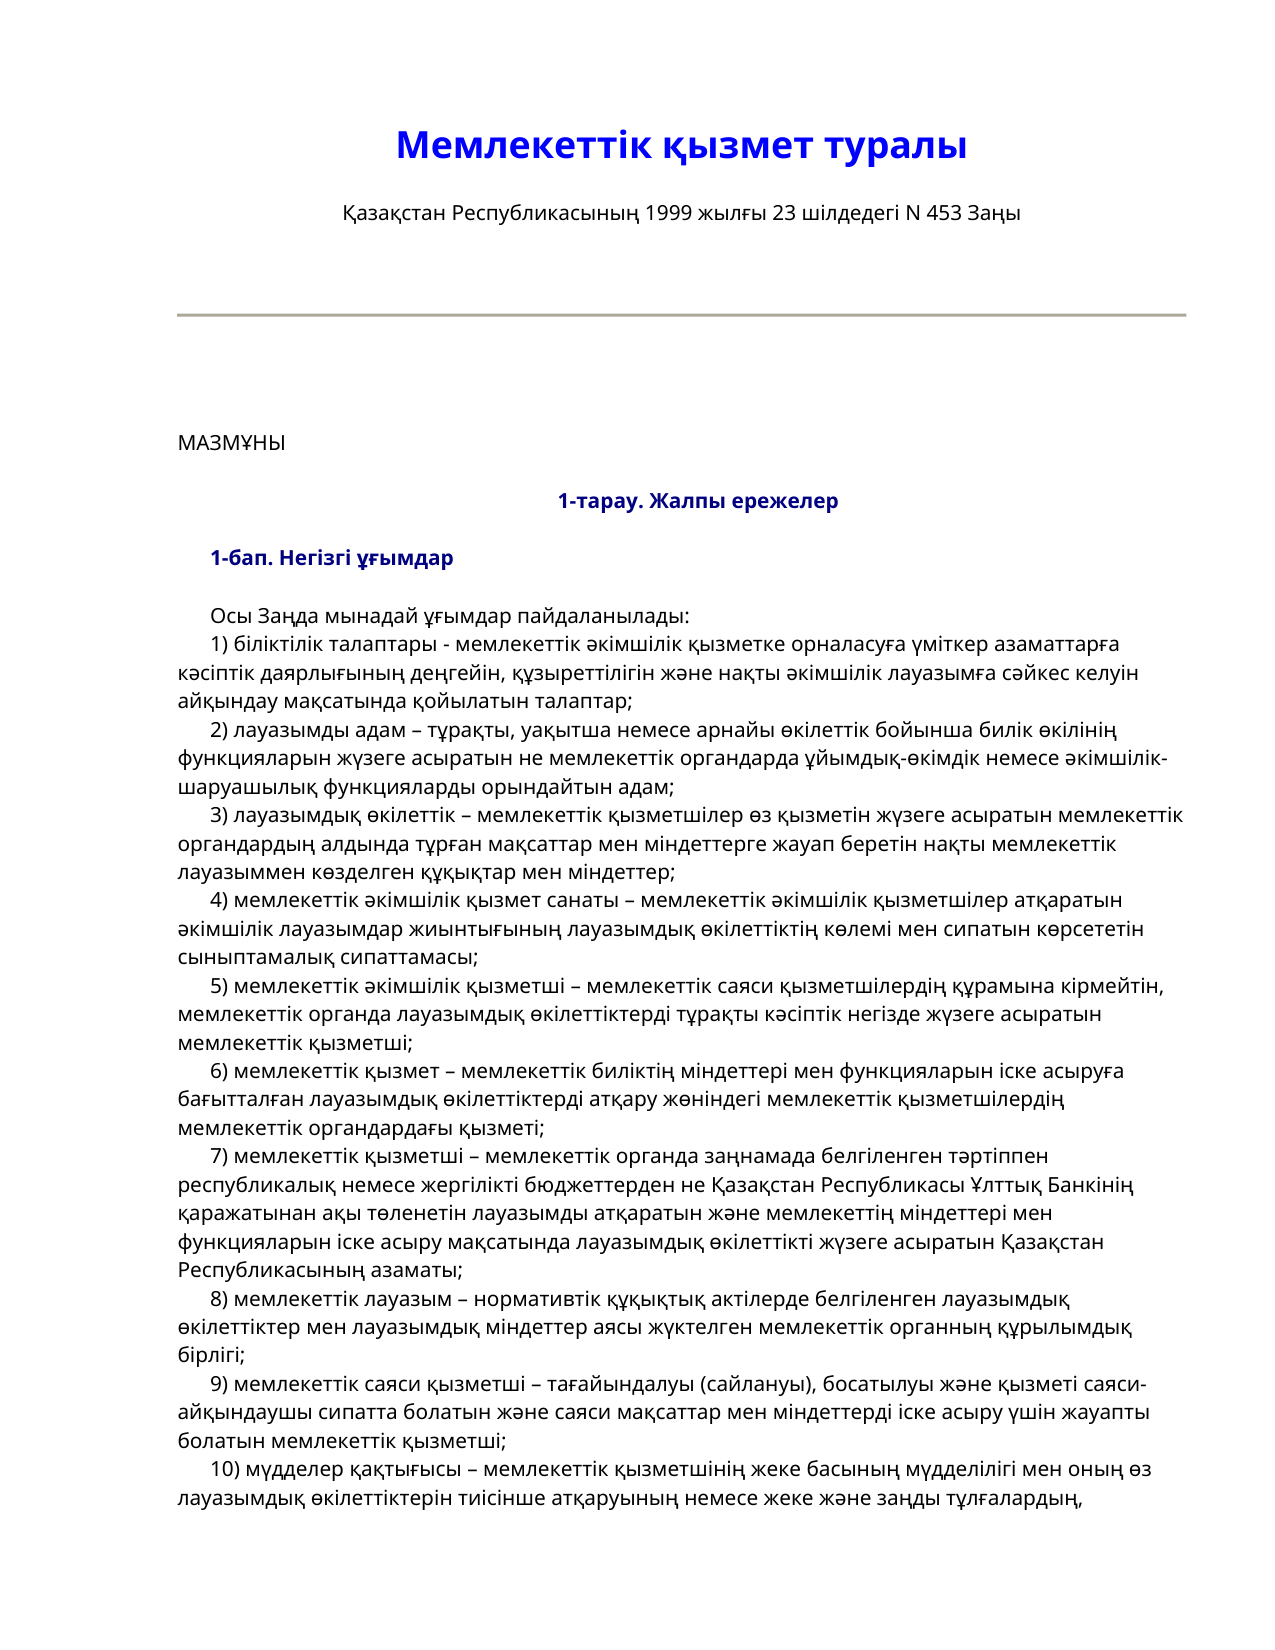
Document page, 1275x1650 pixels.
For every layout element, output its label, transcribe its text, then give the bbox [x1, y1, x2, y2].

text Қазақстан Республикасының 1999 жылғы 23 шiлдедегi N 453 Заңы [177, 198, 1186, 227]
text МАЗМҰНЫ [177, 428, 1186, 457]
text Мемлекеттiк қызмет туралы [177, 118, 1186, 169]
text 1-тарау. Жалпы ережелер [177, 486, 1186, 514]
text 1-бап. Негiзгi ұғымдар [177, 543, 1186, 572]
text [177, 601, 1186, 1511]
